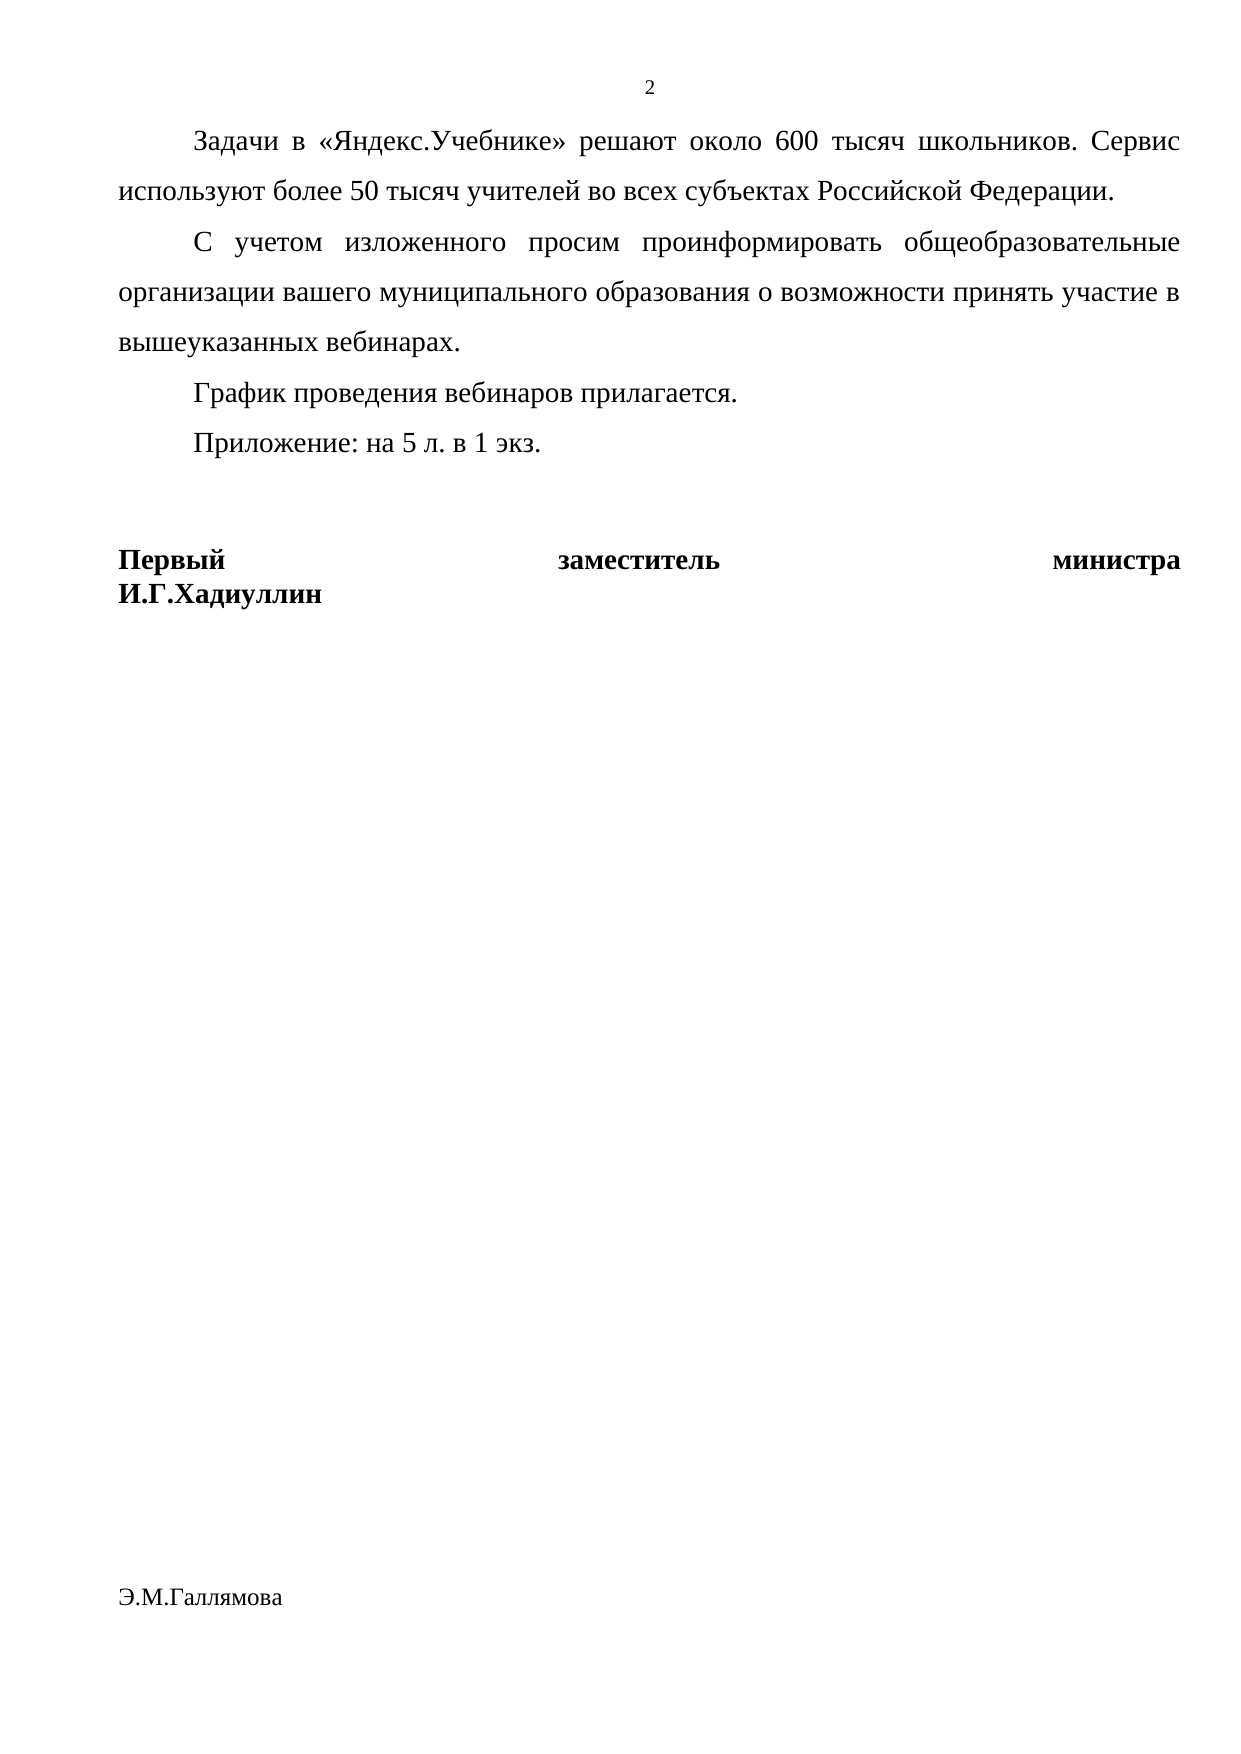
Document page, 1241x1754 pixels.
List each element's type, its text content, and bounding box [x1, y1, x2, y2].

text Приложение: на 5 л. в 1 экз. [118, 425, 1181, 458]
text С учетом изложенного просим проинформировать общеобразовательные организации вашего муниципального образования о возможности принять участие в вышеуказанных вебинарах. [118, 224, 1181, 358]
text Э.М.Галлямова [118, 1582, 1181, 1611]
text График проведения вебинаров прилагается. [118, 375, 1181, 408]
text Первый заместитель министра И.Г.Хадиуллин [118, 542, 1181, 609]
text Задачи в «Яндекс.Учебнике» решают около 600 тысяч школьников. Сервис используют более 50 тысяч учителей во всех субъектах Российской Федерации. [118, 123, 1181, 207]
